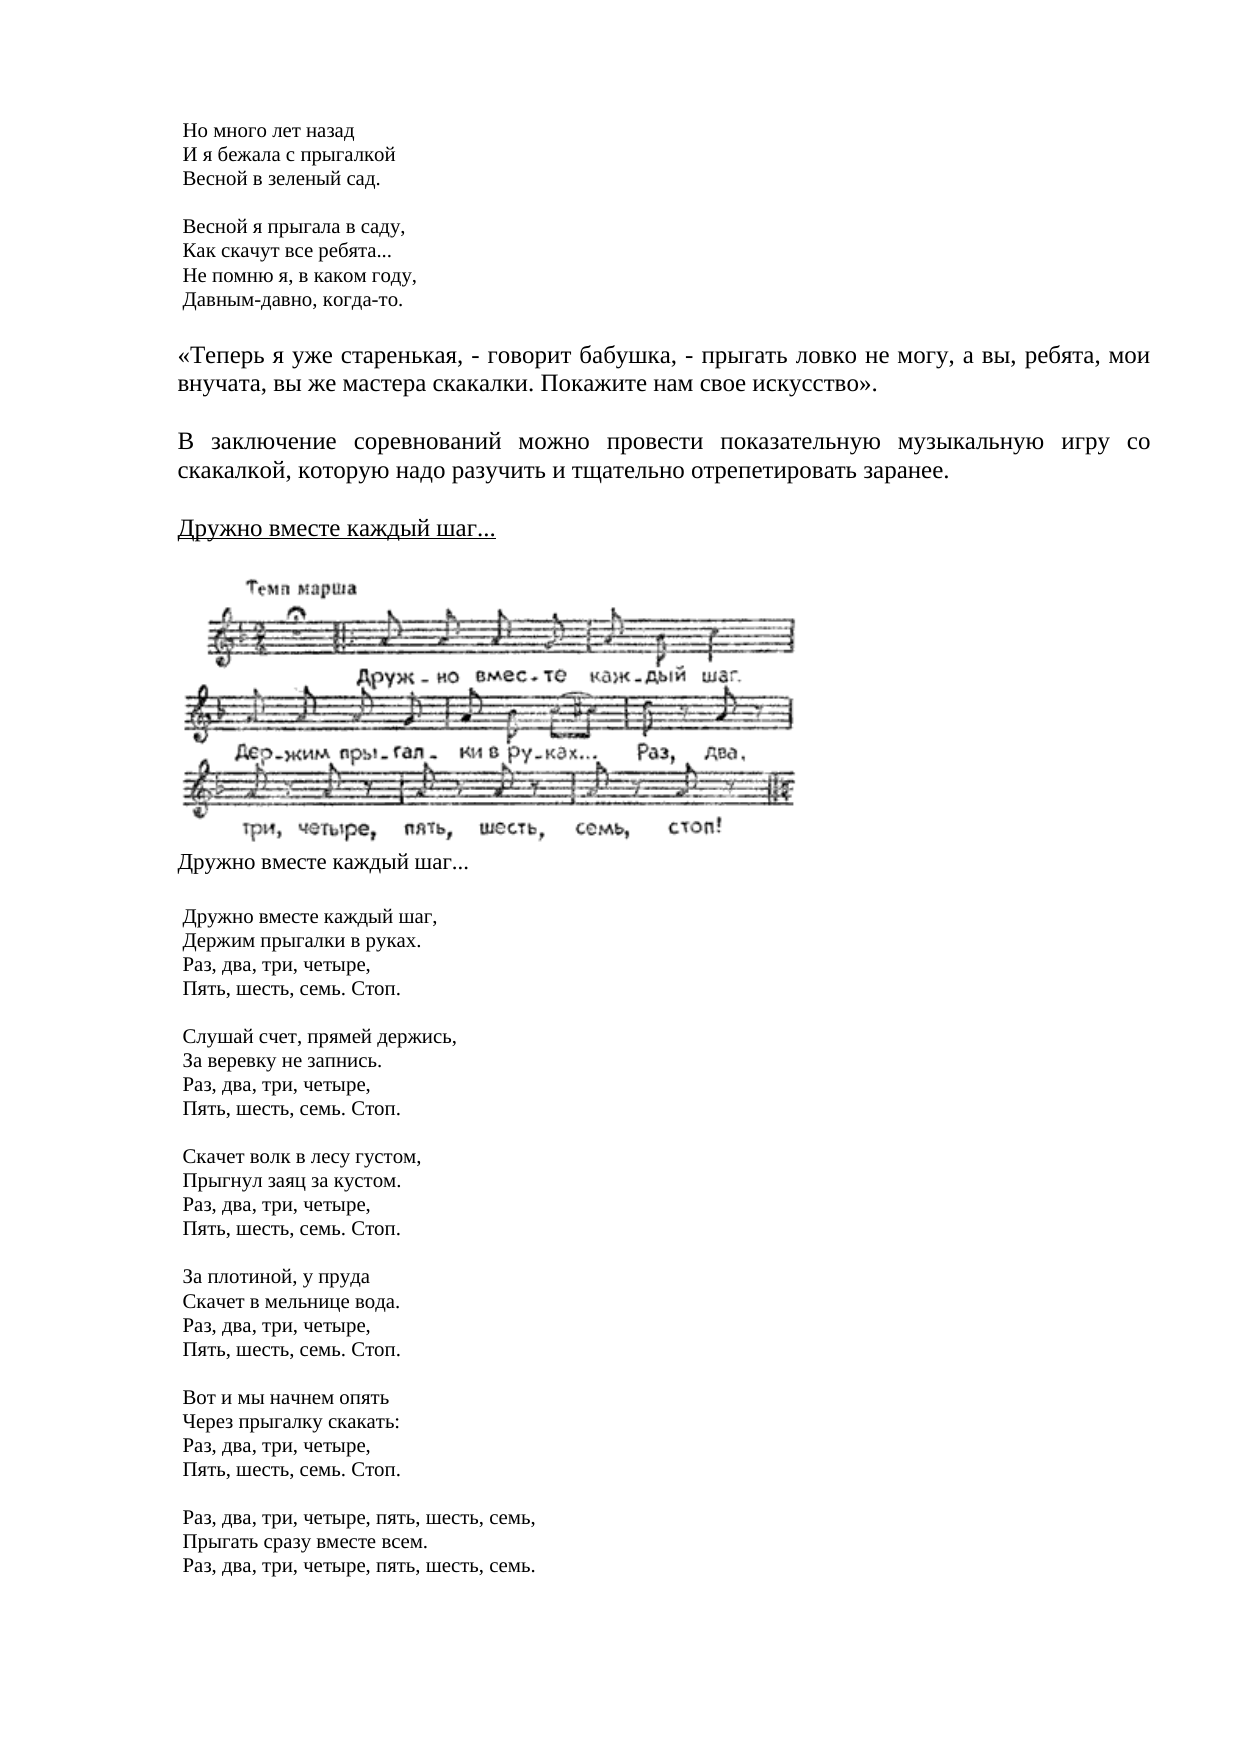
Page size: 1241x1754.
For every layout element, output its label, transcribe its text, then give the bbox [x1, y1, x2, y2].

text Держим прыгалки в руках. [177, 928, 1152, 952]
text Пять, шесть, семь. Стоп. [177, 1216, 1152, 1240]
text Давным-давно, когда-то. [177, 287, 1152, 311]
text Раз, два, три, четыре, пять, шесть, семь. [177, 1553, 1152, 1577]
text И я бежала с прыгалкой [177, 142, 1152, 166]
text Скачет в мельнице вода. [177, 1288, 1152, 1313]
text Прыгнул заяц за кустом. [177, 1168, 1152, 1192]
text Весной я прыгала в саду, [177, 214, 1152, 238]
text Раз, два, три, четыре, [177, 1433, 1152, 1457]
text Раз, два, три, четыре, пять, шесть, семь, [177, 1505, 1152, 1529]
text Раз, два, три, четыре, [177, 1072, 1152, 1096]
text Пять, шесть, семь. Стоп. [177, 1337, 1152, 1361]
text Дружно вместе каждый шаг, [177, 903, 1152, 928]
text Скачет волк в лесу густом, [177, 1144, 1152, 1168]
text В заключение соревнований можно провести показательную музыкальную игру со скакалкой, которую надо разучить и тщательно отрепетировать заранее. [177, 426, 1152, 484]
text Весной в зеленый сад. [177, 166, 1152, 190]
text Прыгать сразу вместе всем. [177, 1529, 1152, 1553]
text Дружно вместе каждый шаг... [177, 513, 1152, 542]
text Раз, два, три, четыре, [177, 952, 1152, 976]
text Через прыгалку скакать: [177, 1409, 1152, 1433]
text Слушай счет, прямей держись, [177, 1024, 1152, 1048]
text Пять, шесть, семь. Стоп. [177, 976, 1152, 1000]
text За плотиной, у пруда [177, 1264, 1152, 1288]
text Не помню я, в каком году, [177, 262, 1152, 287]
text Как скачут все ребята... [177, 238, 1152, 262]
text Пять, шесть, семь. Стоп. [177, 1096, 1152, 1120]
text Но много лет назад [177, 118, 1152, 142]
text Вот и мы начнем опять [177, 1385, 1152, 1409]
text Раз, два, три, четыре, [177, 1313, 1152, 1337]
text Раз, два, три, четыре, [177, 1192, 1152, 1216]
text «Теперь я уже старенькая, - говорит бабушка, - прыгать ловко не могу, а вы, ребята, мои внучата, вы же мастера скакалки. Покажите нам свое искусство». [177, 340, 1152, 397]
text За веревку не запнись. [177, 1048, 1152, 1072]
picture [177, 571, 803, 845]
text Пять, шесть, семь. Стоп. [177, 1457, 1152, 1481]
